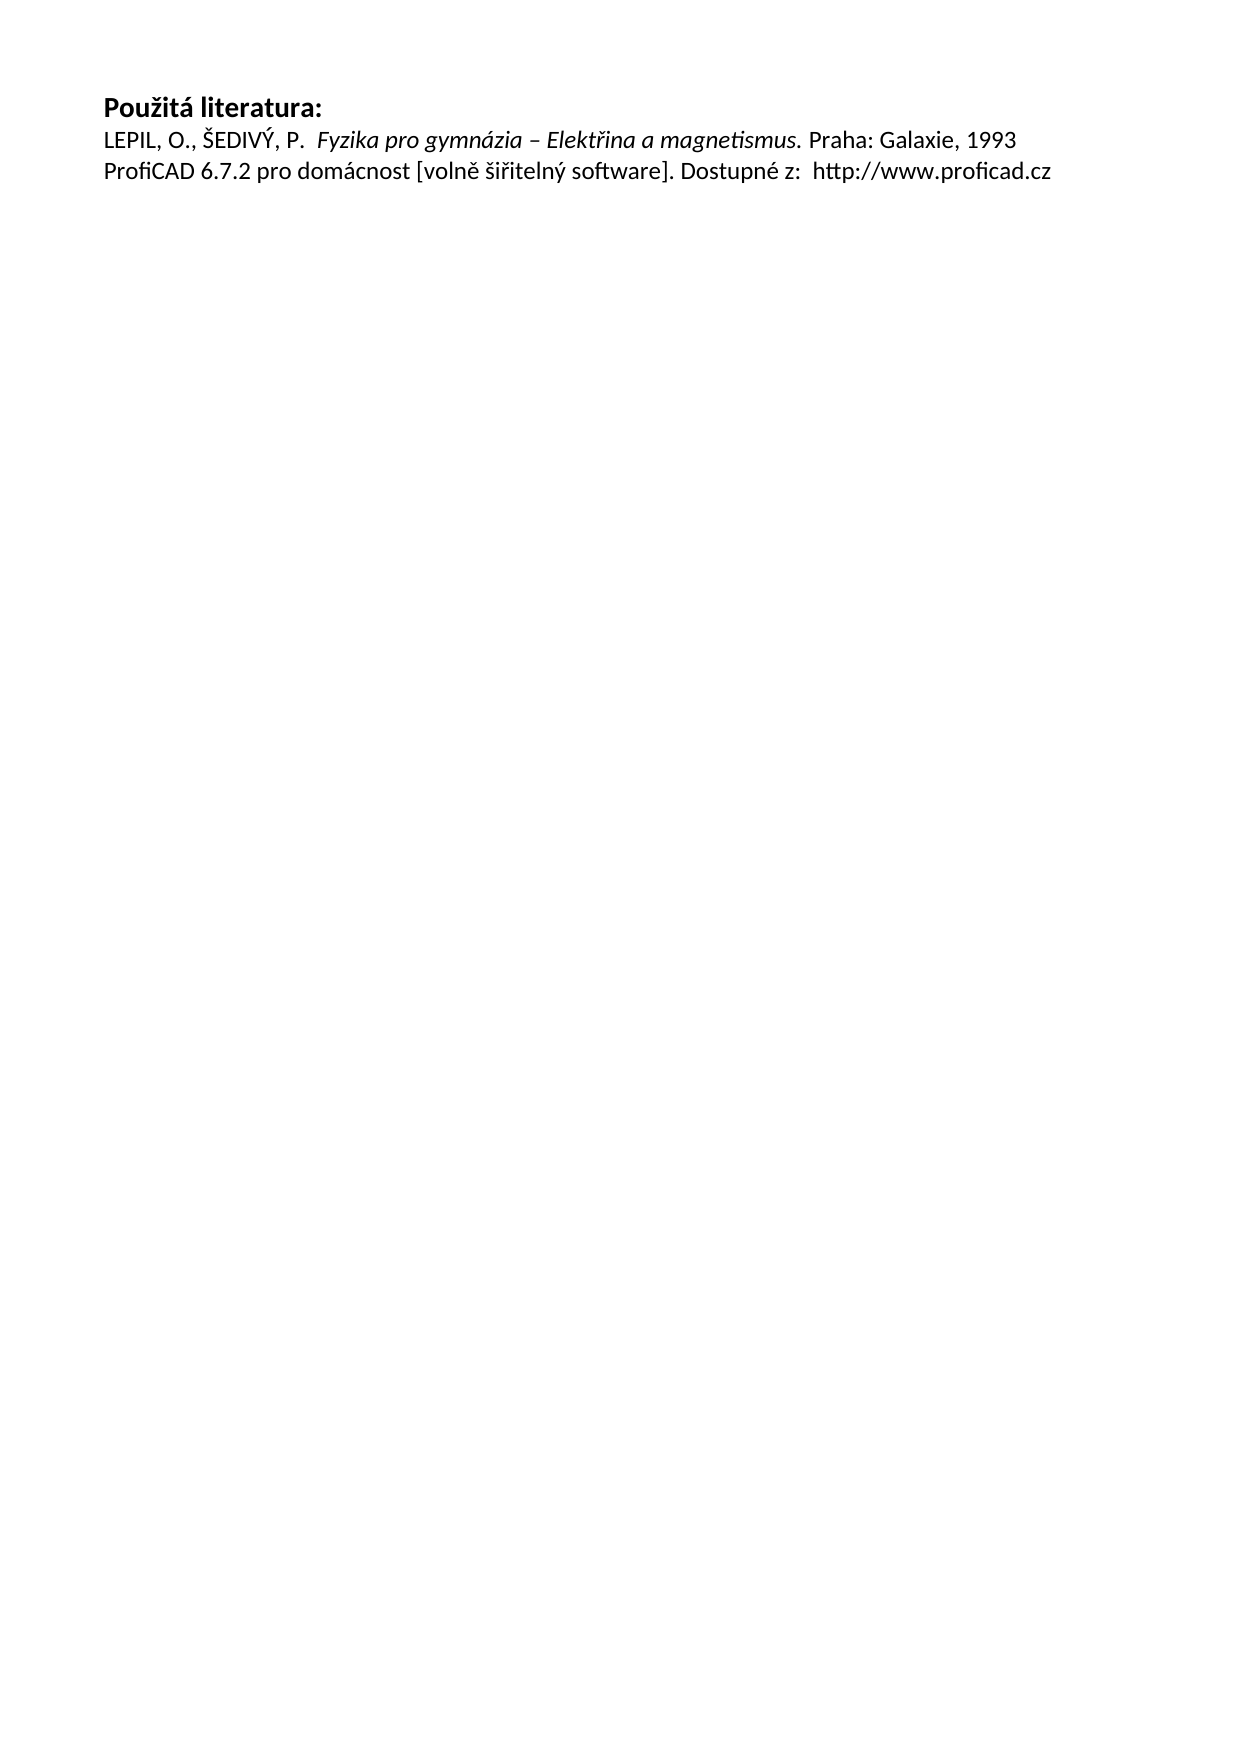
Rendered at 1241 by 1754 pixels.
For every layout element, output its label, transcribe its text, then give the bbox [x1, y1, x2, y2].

text LEPIL, O., ŠEDIVÝ, P. Fyzika pro gymnázia – Elektřina a magnetismus. Praha: Galaxie, 1993 [103, 124, 1152, 155]
text ProfiCAD 6.7.2 pro domácnost [volně šiřitelný software]. Dostupné z: http://www.proficad.cz [103, 155, 1152, 185]
text Použitá literatura: [103, 89, 1152, 124]
